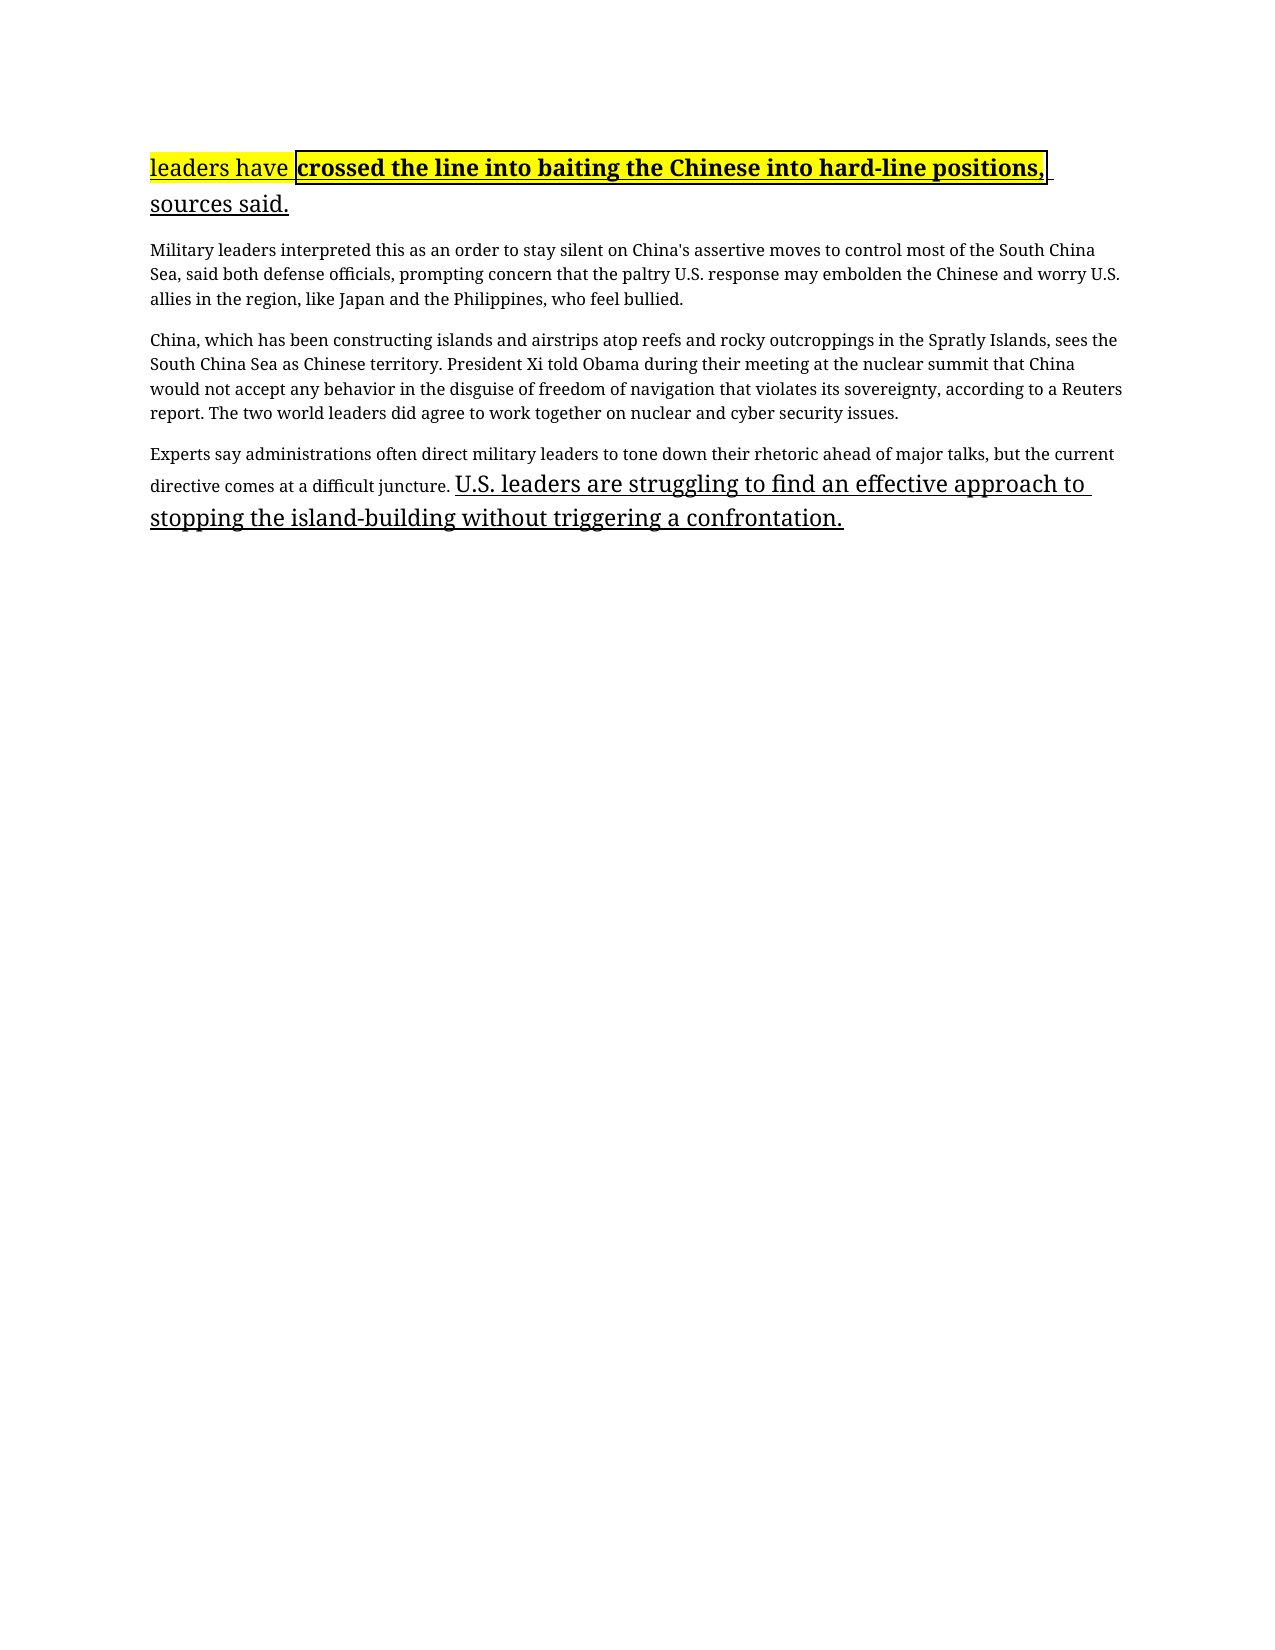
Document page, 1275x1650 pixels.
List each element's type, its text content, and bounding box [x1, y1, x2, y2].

text China, which has been constructing islands and airstrips atop reefs and rocky outcroppings in the Spratly Islands, sees the South China Sea as Chinese territory. President Xi told Obama during their meeting at the nuclear summit that China would not accept any behavior in the disguise of freedom of navigation that violates its sovereignty, according to a Reuters report. The two world leaders did agree to work together on nuclear and cyber security issues. [150, 328, 1125, 424]
text Experts say administrations often direct military leaders to tone down their rhetoric ahead of major talks, but the current directive comes at a difficult juncture. U.S. leaders are struggling to find an effective approach to stopping the island-building without triggering a confrontation. [150, 443, 1125, 533]
text Military leaders interpreted this as an order to stay silent on China's assertive moves to control most of the South China Sea, said both defense officials, prompting concern that the paltry U.S. response may embolden the Chinese and worry U.S. allies in the region, like Japan and the Philippines, who feel bullied. [150, 238, 1125, 310]
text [150, 150, 1125, 219]
